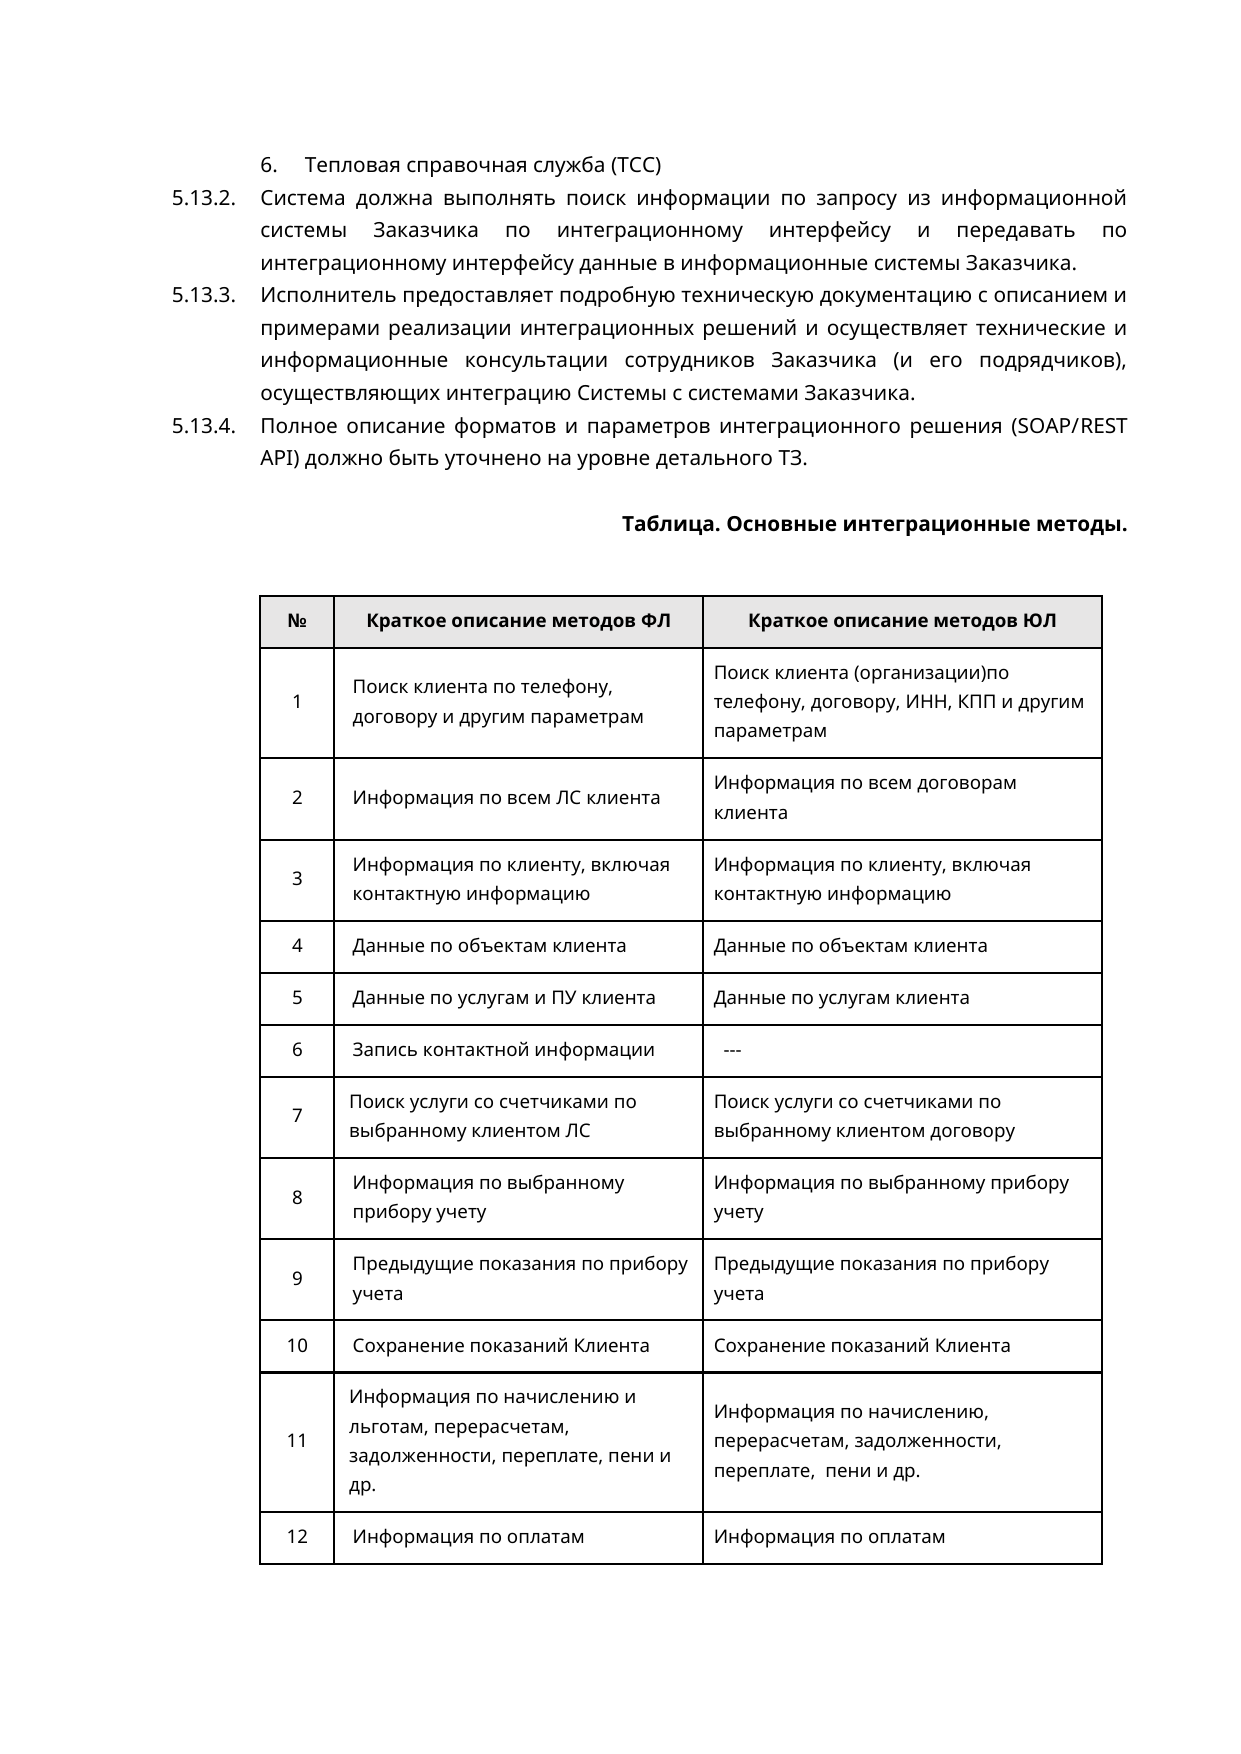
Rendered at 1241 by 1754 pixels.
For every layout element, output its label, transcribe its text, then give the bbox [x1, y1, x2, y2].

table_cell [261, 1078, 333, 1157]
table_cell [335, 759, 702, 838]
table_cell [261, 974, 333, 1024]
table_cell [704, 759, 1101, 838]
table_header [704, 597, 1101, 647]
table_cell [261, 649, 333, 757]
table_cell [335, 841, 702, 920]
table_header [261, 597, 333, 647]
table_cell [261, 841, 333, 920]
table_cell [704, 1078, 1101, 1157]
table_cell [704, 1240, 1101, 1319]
list Исполнитель предоставляет подробную техническую документацию с описанием и примерами реализации интеграционных решений и осуществляет технические и информационные консультации сотрудников Заказчика (и его подрядчиков), осуществляющих интеграцию Системы с системами Заказчика. [172, 280, 1128, 407]
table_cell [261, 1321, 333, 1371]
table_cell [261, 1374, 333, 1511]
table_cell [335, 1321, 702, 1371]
list Таблица. Основные интеграционные методы. [150, 509, 1128, 537]
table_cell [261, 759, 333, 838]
list Полное описание форматов и параметров интеграционного решения (SOAP/REST API) должно быть уточнено на уровне детального ТЗ. [172, 411, 1128, 472]
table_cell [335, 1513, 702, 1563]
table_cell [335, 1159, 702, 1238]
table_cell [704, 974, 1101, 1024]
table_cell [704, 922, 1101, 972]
list Система должна выполнять поиск информации по запросу из информационной системы Заказчика по интеграционному интерфейсу и передавать по интеграционному интерфейсу данные в информационные системы Заказчика. [172, 183, 1128, 276]
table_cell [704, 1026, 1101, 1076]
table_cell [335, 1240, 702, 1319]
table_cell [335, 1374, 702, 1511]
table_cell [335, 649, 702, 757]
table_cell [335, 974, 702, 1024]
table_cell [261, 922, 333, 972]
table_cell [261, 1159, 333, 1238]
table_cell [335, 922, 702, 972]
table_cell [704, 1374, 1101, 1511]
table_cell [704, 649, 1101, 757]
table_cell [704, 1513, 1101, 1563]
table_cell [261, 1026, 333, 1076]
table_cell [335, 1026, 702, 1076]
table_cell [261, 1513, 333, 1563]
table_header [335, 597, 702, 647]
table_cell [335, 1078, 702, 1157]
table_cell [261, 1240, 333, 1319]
list Тепловая справочная служба (ТСС) [260, 150, 1128, 178]
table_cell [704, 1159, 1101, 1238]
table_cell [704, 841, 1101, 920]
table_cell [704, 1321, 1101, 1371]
